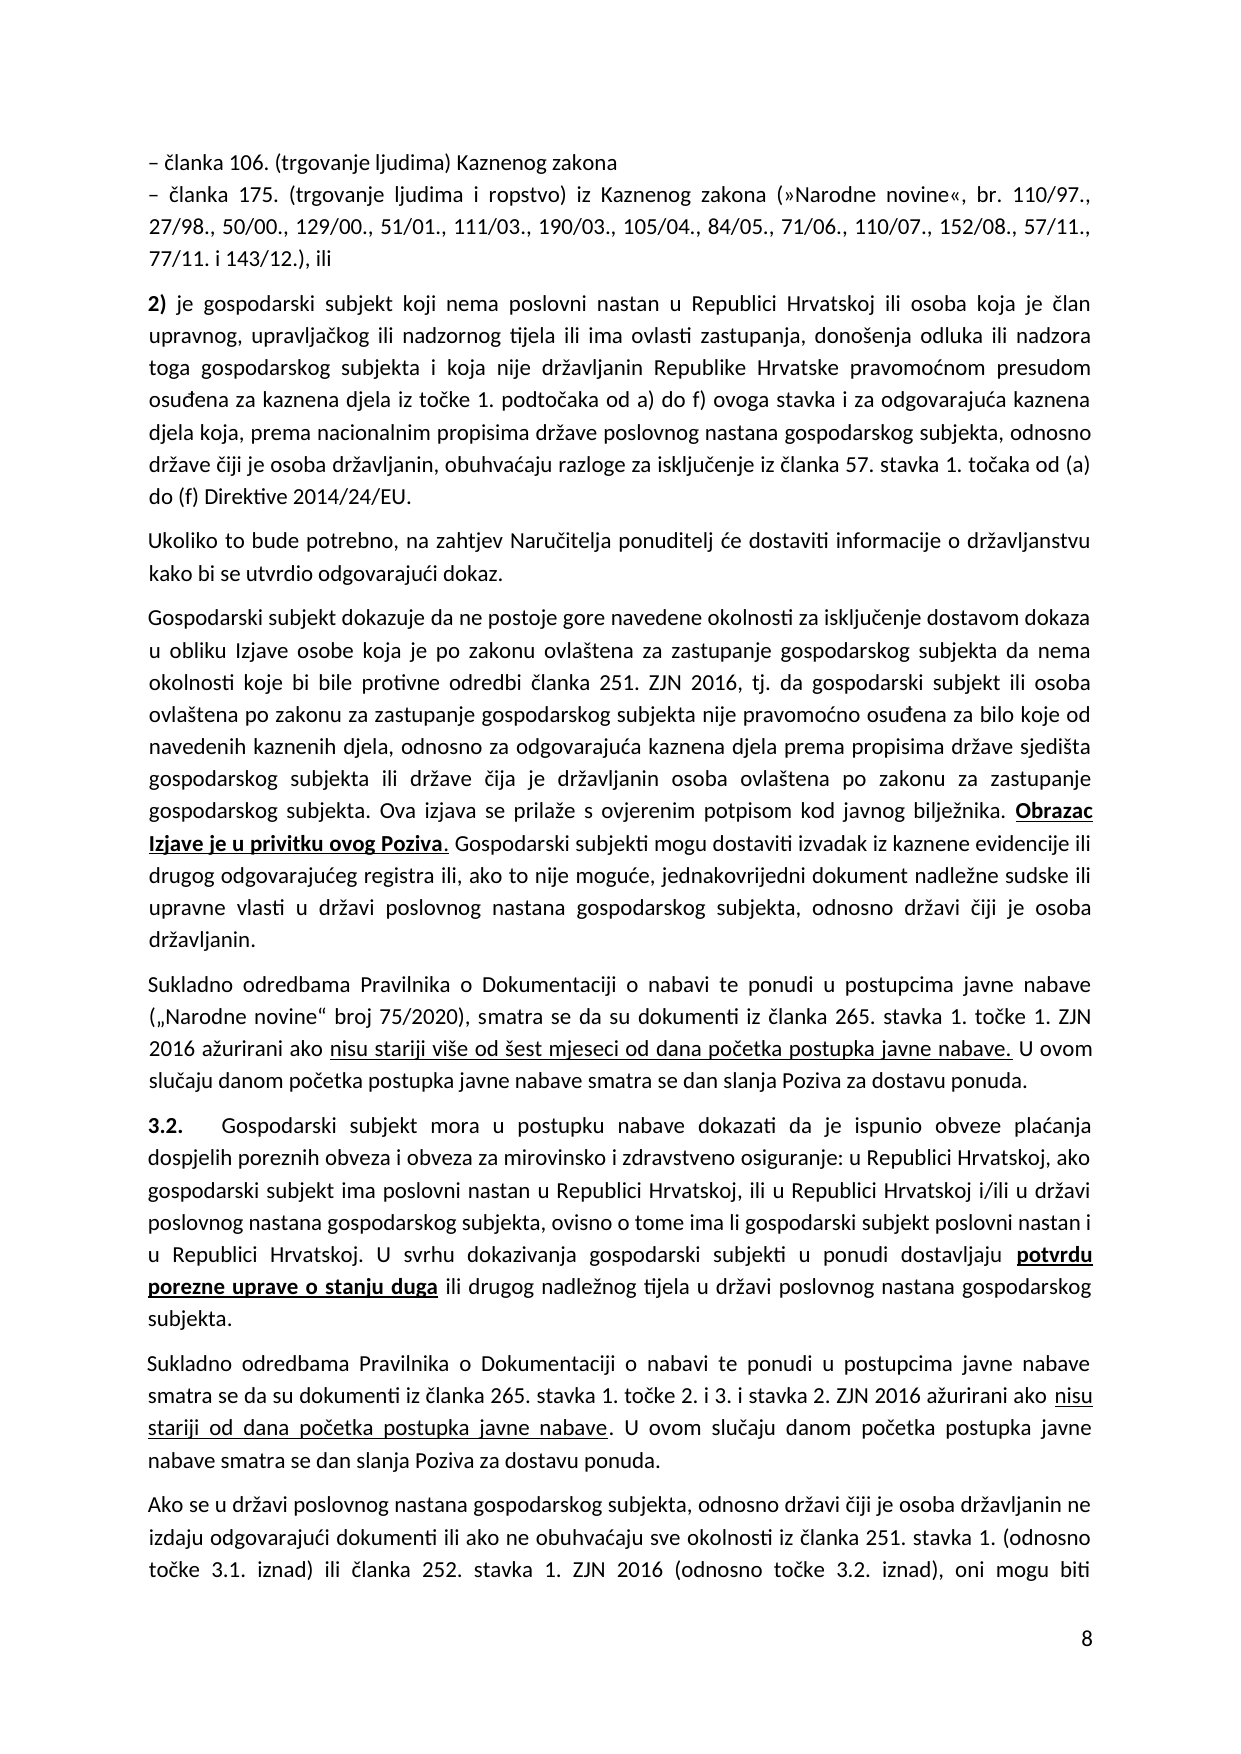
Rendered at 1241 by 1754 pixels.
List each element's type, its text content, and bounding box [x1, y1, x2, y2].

text Sukladno odredbama Pravilnika o Dokumentaciji o nabavi te ponudi u postupcima javne nabave („Narodne novine“ broj 75/2020), smatra se da su dokumenti iz članka 265. stavka 1. točke 1. ZJN 2016 ažurirani ako nisu stariji više od šest mjeseci od dana početka postupka javne nabave. U ovom slučaju danom početka postupka javne nabave smatra se dan slanja Poziva za dostavu ponuda. [148, 970, 1093, 1095]
text Ukoliko to bude potrebno, na zahtjev Naručitelja ponuditelj će dostaviti informacije o državljanstvu kako bi se utvrdio odgovarajući dokaz. [148, 527, 1093, 587]
list Sukladno odredbama Pravilnika o Dokumentaciji o nabavi te ponudi u postupcima javne nabave smatra se da su dokumenti iz članka 265. stavka 1. točke 2. i 3. i stavka 2. ZJN 2016 ažurirani ako nisu stariji od dana početka postupka javne nabave. U ovom slučaju danom početka postupka javne nabave smatra se dan slanja Poziva za dostavu ponuda. [147, 1349, 1093, 1474]
text Gospodarski subjekt dokazuje da ne postoje gore navedene okolnosti za isključenje dostavom dokaza u obliku Izjave osobe koja je po zakonu ovlaštena za zastupanje gospodarskog subjekta da nema okolnosti koje bi bile protivne odredbi članka 251. ZJN 2016, tj. da gospodarski subjekt ili osoba ovlaštena po zakonu za zastupanje gospodarskog subjekta nije pravomoćno osuđena za bilo koje od navedenih kaznenih djela, odnosno za odgovarajuća kaznena djela prema propisima države sjedišta gospodarskog subjekta ili države čija je državljanin osoba ovlaštena po zakonu za zastupanje gospodarskog subjekta. Ova izjava se prilaže s ovjerenim potpisom kod javnog bilježnika. Obrazac Izjave je u privitku ovog Poziva. Gospodarski subjekti mogu dostaviti izvadak iz kaznene evidencije ili drugog odgovarajućeg registra ili, ako to nije moguće, jednakovrijedni dokument nadležne sudske ili upravne vlasti u državi poslovnog nastana gospodarskog subjekta, odnosno državi čiji je osoba državljanin. [148, 603, 1093, 953]
text 2) je gospodarski subjekt koji nema poslovni nastan u Republici Hrvatskoj ili osoba koja je član upravnog, upravljačkog ili nadzornog tijela ili ima ovlasti zastupanja, donošenja odluka ili nadzora toga gospodarskog subjekta i koja nije državljanin Republike Hrvatske pravomoćnom presudom osuđena za kaznena djela iz točke 1. podtočaka od a) do f) ovoga stavka i za odgovarajuća kaznena djela koja, prema nacionalnim propisima države poslovnog nastana gospodarskog subjekta, odnosno države čiji je osoba državljanin, obuhvaćaju razloge za isključenje iz članka 57. stavka 1. točaka od (a) do (f) Direktive 2014/24/EU. [148, 289, 1093, 510]
text – članka 106. (trgovanje ljudima) Kaznenog zakona [148, 148, 1093, 176]
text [148, 1490, 1093, 1583]
list Gospodarski subjekt mora u postupku nabave dokazati da je ispunio obveze plaćanja dospjelih poreznih obveza i obveza za mirovinsko i zdravstveno osiguranje: u Republici Hrvatskoj, ako gospodarski subjekt ima poslovni nastan u Republici Hrvatskoj, ili u Republici Hrvatskoj i/ili u državi poslovnog nastana gospodarskog subjekta, ovisno o tome ima li gospodarski subjekt poslovni nastan i u Republici Hrvatskoj. U svrhu dokazivanja gospodarski subjekti u ponudi dostavljaju potvrdu porezne uprave o stanju duga ili drugog nadležnog tijela u državi poslovnog nastana gospodarskog subjekta. [148, 1111, 1093, 1332]
text – članka 175. (trgovanje ljudima i ropstvo) iz Kaznenog zakona (»Narodne novine«, br. 110/97., 27/98., 50/00., 129/00., 51/01., 111/03., 190/03., 105/04., 84/05., 71/06., 110/07., 152/08., 57/11., 77/11. i 143/12.), ili [148, 180, 1093, 272]
